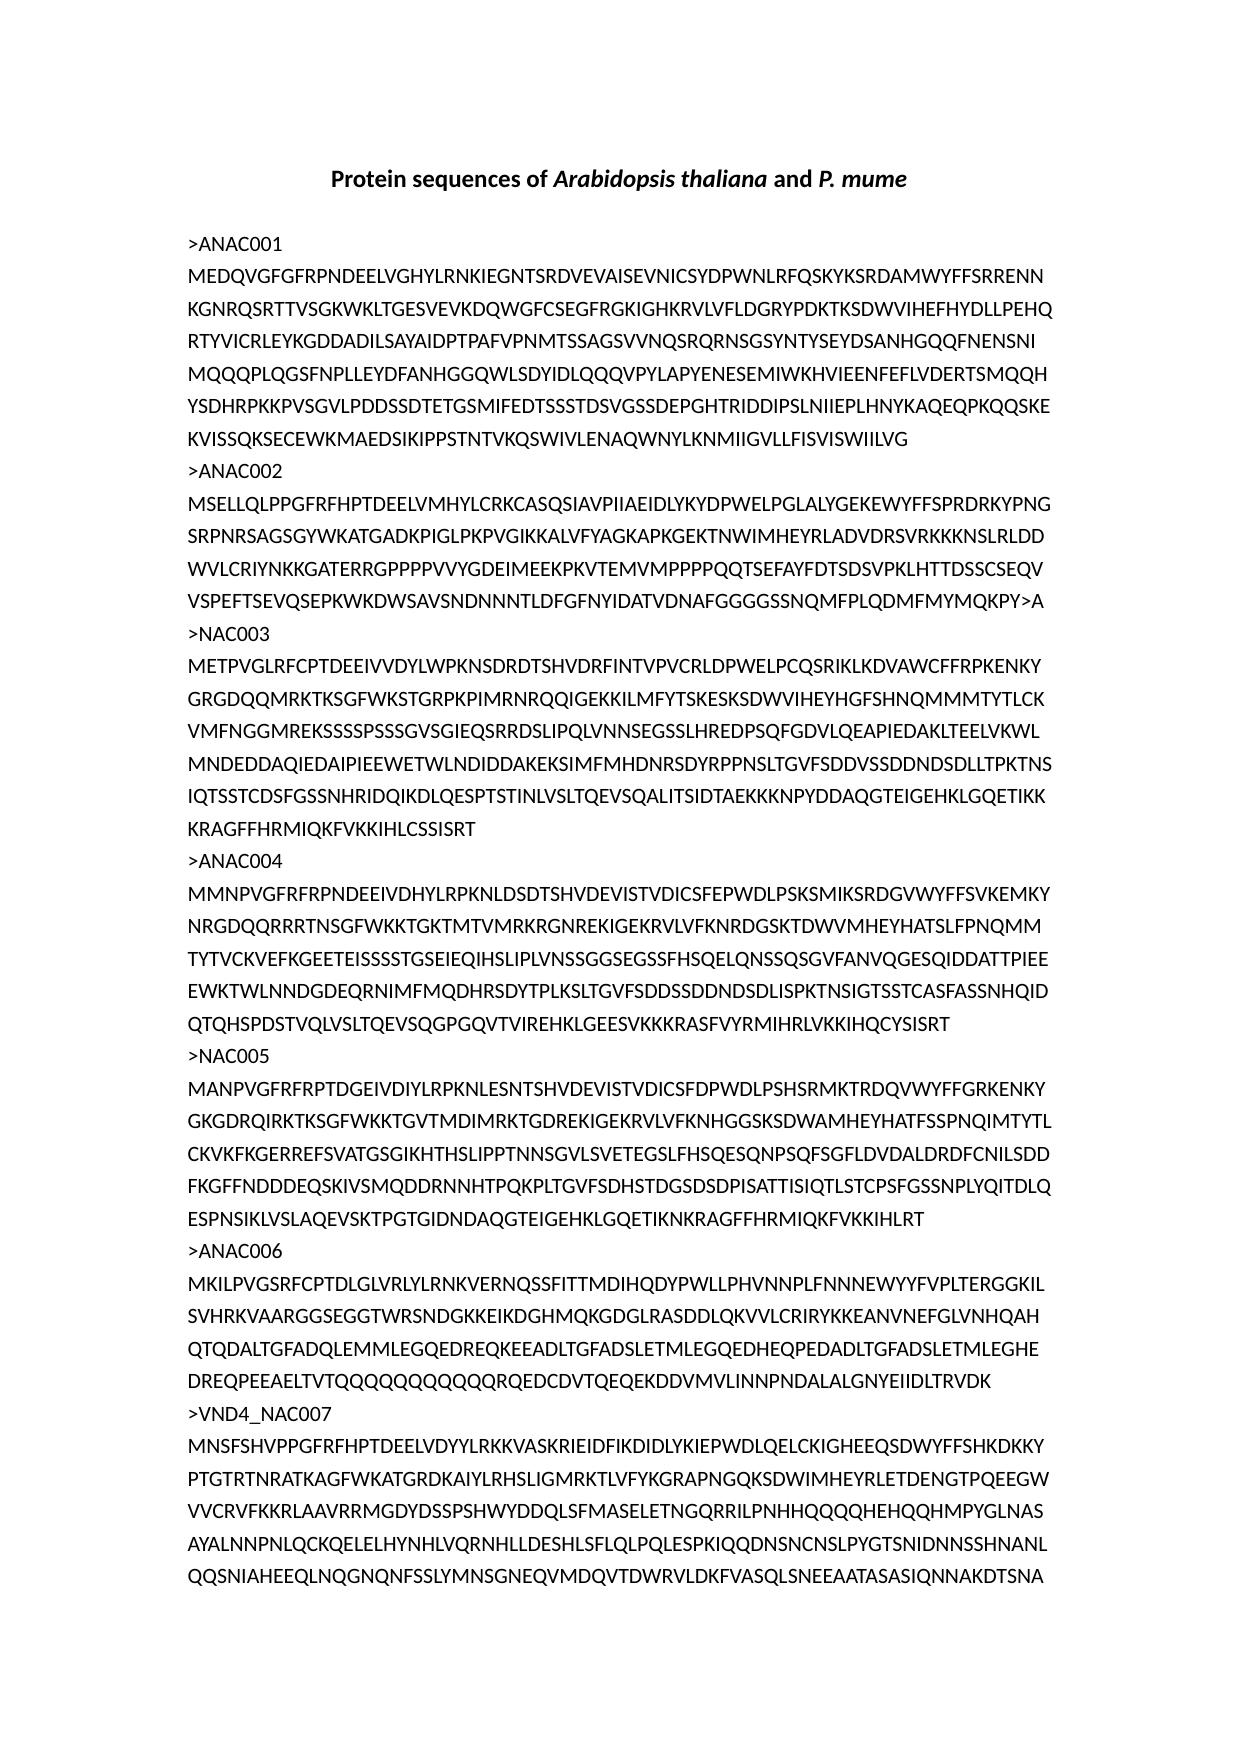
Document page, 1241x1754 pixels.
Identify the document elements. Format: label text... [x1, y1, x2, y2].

text MSELLQLPPGFRFHPTDEELVMHYLCRKCASQSIAVPIIAEIDLYKYDPWELPGLALYGEKEWYFFSPRDRKYPNGSRPNRSAGSGYWKATGADKPIGLPKPVGIKKALVFYAGKAPKGEKTNWIMHEYRLADVDRSVRKKKNSLRLDDWVLCRIYNKKGATERRGPPPPVVYGDEIMEEKPKVTEMVMPPPPQQTSEFAYFDTSDSVPKLHTTDSSCSEQVVSPEFTSEVQSEPKWKDWSAVSNDNNNTLDFGFNYIDATVDNAFGGGGSSNQMFPLQDMFMYMQKPY>A>NAC003 [187, 487, 1053, 649]
text >ANAC002 [187, 454, 1053, 487]
text >ANAC004 [187, 844, 1053, 877]
text >NAC005 [187, 1039, 1053, 1072]
text MANPVGFRFRPTDGEIVDIYLRPKNLESNTSHVDEVISTVDICSFDPWDLPSHSRMKTRDQVWYFFGRKENKYGKGDRQIRKTKSGFWKKTGVTMDIMRKTGDREKIGEKRVLVFKNHGGSKSDWAMHEYHATFSSPNQIMTYTLCKVKFKGERREFSVATGSGIKHTHSLIPPTNNSGVLSVETEGSLFHSQESQNPSQFSGFLDVDALDRDFCNILSDDFKGFFNDDDEQSKIVSMQDDRNNHTPQKPLTGVFSDHSTDGSDSDPISATTISIQTLSTCPSFGSSNPLYQITDLQESPNSIKLVSLAQEVSKTPGTGIDNDAQGTEIGEHKLGQETIKNKRAGFFHRMIQKFVKKIHLRT [187, 1072, 1053, 1234]
text >ANAC006 [187, 1234, 1053, 1267]
text Protein sequences of Arabidopsis thaliana and P. mume [187, 162, 1053, 194]
text MKILPVGSRFCPTDLGLVRLYLRNKVERNQSSFITTMDIHQDYPWLLPHVNNPLFNNNEWYYFVPLTERGGKILSVHRKVAARGGSEGGTWRSNDGKKEIKDGHMQKGDGLRASDDLQKVVLCRIRYKKEANVNEFGLVNHQAHQTQDALTGFADQLEMMLEGQEDREQKEEADLTGFADSLETMLEGQEDHEQPEDADLTGFADSLETMLEGHEDREQPEEAELTVTQQQQQQQQQQQRQEDCDVTQEQEKDDVMVLINNPNDALALGNYEIIDLTRVDK [187, 1267, 1053, 1397]
text >VND4_NAC007 [187, 1397, 1053, 1429]
text METPVGLRFCPTDEEIVVDYLWPKNSDRDTSHVDRFINTVPVCRLDPWELPCQSRIKLKDVAWCFFRPKENKYGRGDQQMRKTKSGFWKSTGRPKPIMRNRQQIGEKKILMFYTSKESKSDWVIHEYHGFSHNQMMMTYTLCKVMFNGGMREKSSSSPSSSGVSGIEQSRRDSLIPQLVNNSEGSSLHREDPSQFGDVLQEAPIEDAKLTEELVKWLMNDEDDAQIEDAIPIEEWETWLNDIDDAKEKSIMFMHDNRSDYRPPNSLTGVFSDDVSSDDNDSDLLTPKTNSIQTSSTCDSFGSSNHRIDQIKDLQESPTSTINLVSLTQEVSQALITSIDTAEKKKNPYDDAQGTEIGEHKLGQETIKKKRAGFFHRMIQKFVKKIHLCSSISRT [187, 649, 1053, 844]
text MEDQVGFGFRPNDEELVGHYLRNKIEGNTSRDVEVAISEVNICSYDPWNLRFQSKYKSRDAMWYFFSRRENNKGNRQSRTTVSGKWKLTGESVEVKDQWGFCSEGFRGKIGHKRVLVFLDGRYPDKTKSDWVIHEFHYDLLPEHQRTYVICRLEYKGDDADILSAYAIDPTPAFVPNMTSSAGSVVNQSRQRNSGSYNTYSEYDSANHGQQFNENSNIMQQQPLQGSFNPLLEYDFANHGGQWLSDYIDLQQQVPYLAPYENESEMIWKHVIEENFEFLVDERTSMQQHYSDHRPKKPVSGVLPDDSSDTETGSMIFEDTSSSTDSVGSSDEPGHTRIDDIPSLNIIEPLHNYKAQEQPKQQSKEKVISSQKSECEWKMAEDSIKIPPSTNTVKQSWIVLENAQWNYLKNMIIGVLLFISVISWIILVG [187, 259, 1053, 454]
text MMNPVGFRFRPNDEEIVDHYLRPKNLDSDTSHVDEVISTVDICSFEPWDLPSKSMIKSRDGVWYFFSVKEMKYNRGDQQRRRTNSGFWKKTGKTMTVMRKRGNREKIGEKRVLVFKNRDGSKTDWVMHEYHATSLFPNQMMTYTVCKVEFKGEETEISSSSTGSEIEQIHSLIPLVNSSGGSEGSSFHSQELQNSSQSGVFANVQGESQIDDATTPIEEEWKTWLNNDGDEQRNIMFMQDHRSDYTPLKSLTGVFSDDSSDDNDSDLISPKTNSIGTSSTCASFASSNHQIDQTQHSPDSTVQLVSLTQEVSQGPGQVTVIREHKLGEESVKKKRASFVYRMIHRLVKKIHQCYSISRT [187, 877, 1053, 1039]
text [187, 1429, 1053, 1592]
text >ANAC001 [187, 227, 1053, 259]
